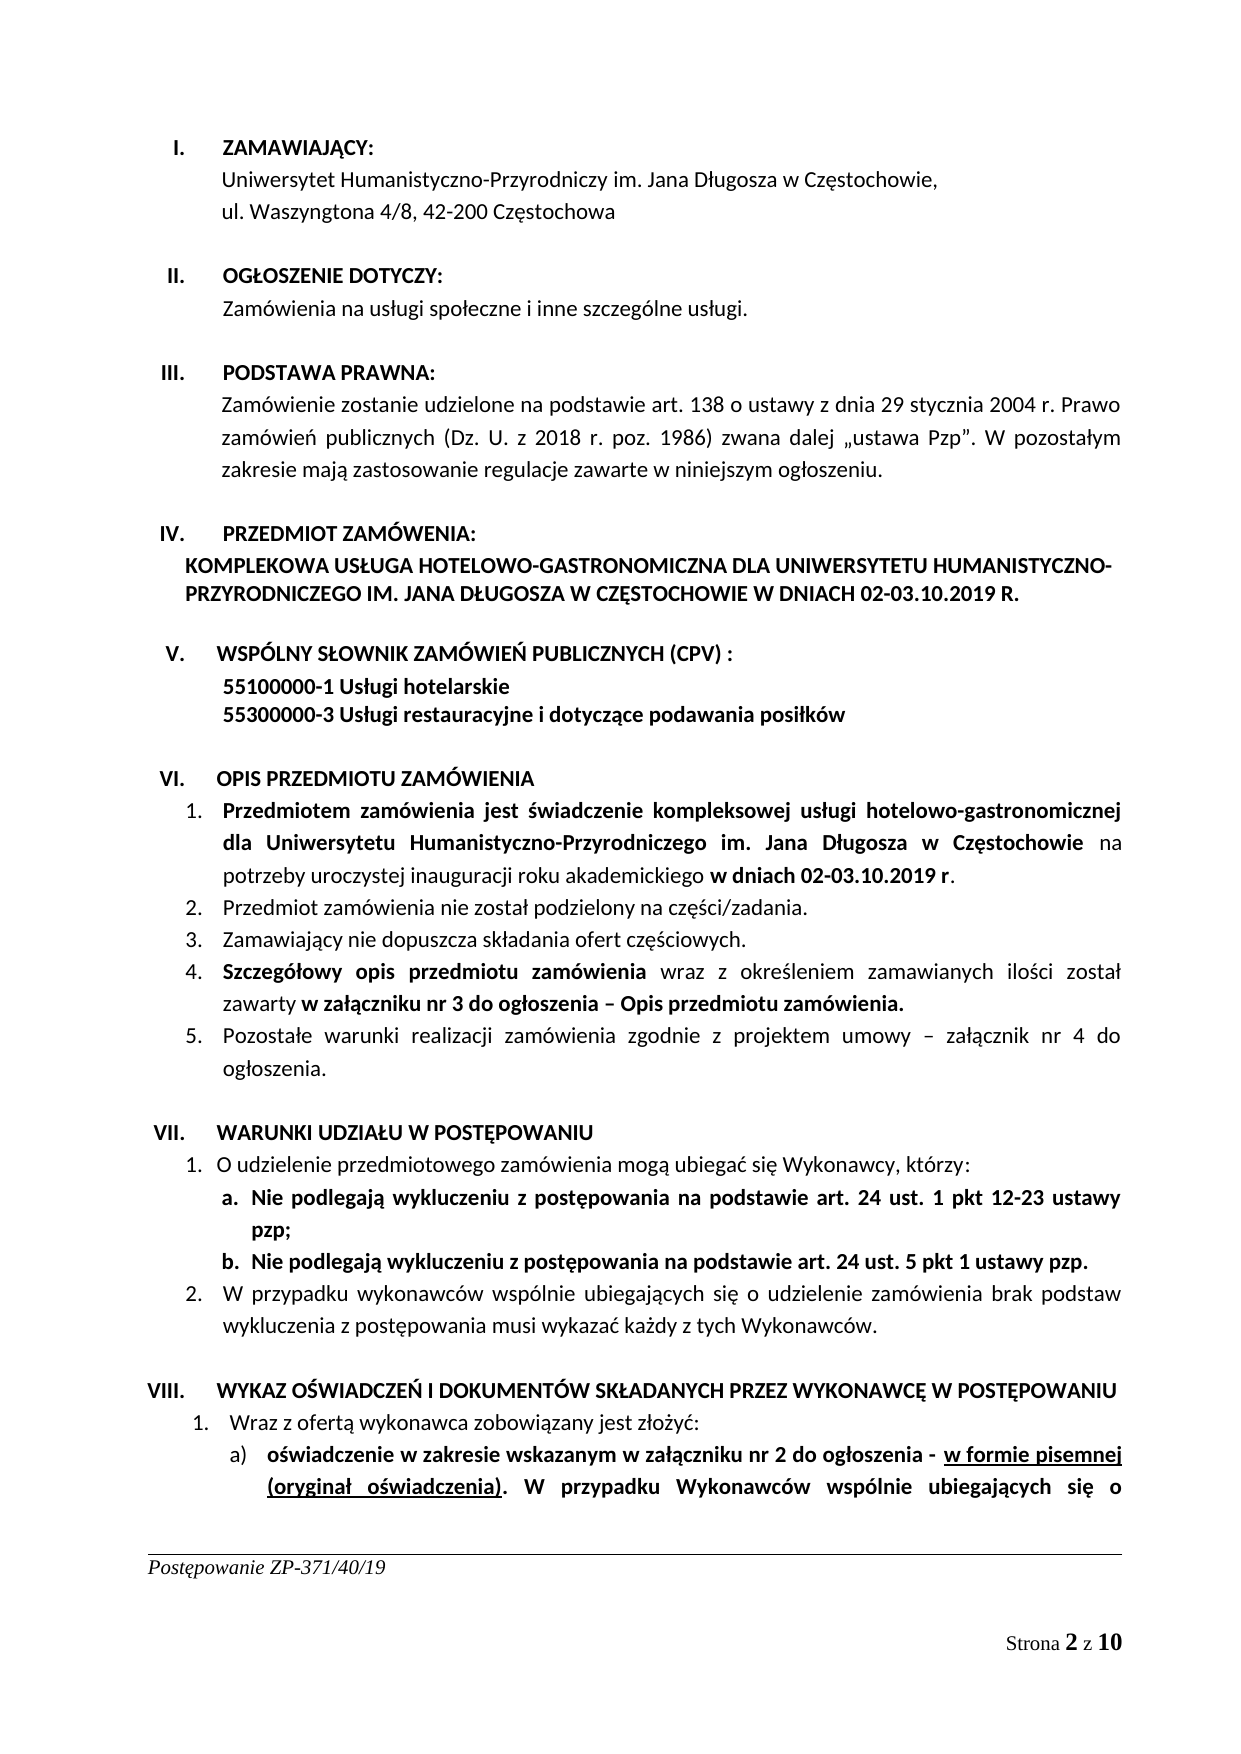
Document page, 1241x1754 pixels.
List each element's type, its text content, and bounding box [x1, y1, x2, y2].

text Zamówienia na usługi społeczne i inne szczególne usługi. [149, 294, 1122, 322]
list Pozostałe warunki realizacji zamówienia zgodnie z projektem umowy – załącznik nr 4 do ogłoszenia. [185, 1022, 1122, 1082]
list WARUNKI UDZIAŁU W POSTĘPOWANIU [185, 1118, 1122, 1146]
list WYKAZ OŚWIADCZEŃ I DOKUMENTÓW SKŁADANYCH PRZEZ WYKONAWCĘ W POSTĘPOWANIU [185, 1376, 1122, 1404]
list O udzielenie przedmiotowego zamówienia mogą ubiegać się Wykonawcy, którzy: [185, 1150, 1122, 1178]
text Uniwersytet Humanistyczno-Przyrodniczy im. Jana Długosza w Częstochowie, [148, 165, 1122, 193]
list ZAMAWIAJĄCY: [185, 133, 1122, 161]
list Nie podlegają wykluczeniu z postępowania na podstawie art. 24 ust. 5 pkt 1 ustawy pzp. [221, 1247, 1122, 1275]
list PRZEDMIOT ZAMÓWENIA: [185, 519, 1122, 547]
list 55100000-1 Usługi hotelarskie [223, 672, 1122, 700]
list PODSTAWA PRAWNA: [185, 358, 1122, 386]
text 55300000-3 Usługi restauracyjne i dotyczące podawania posiłków [223, 700, 1122, 728]
list Nie podlegają wykluczeniu z postępowania na podstawie art. 24 ust. 1 pkt 12-23 ustawy pzp; [221, 1183, 1122, 1243]
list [229, 1440, 1122, 1500]
list Przedmiotem zamówienia jest świadczenie kompleksowej usługi hotelowo-gastronomicznej dla Uniwersytetu Humanistyczno-Przyrodniczego im. Jana Długosza w Częstochowie na potrzeby uroczystej inauguracji roku akademickiego w dniach 02-03.10.2019 r. [185, 796, 1122, 889]
list Zamawiający nie dopuszcza składania ofert częściowych. [185, 925, 1122, 953]
text KOMPLEKOWA USŁUGA HOTELOWO-GASTRONOMICZNA DLA UNIWERSYTETU HUMANISTYCZNO-PRZYRODNICZEGO IM. JANA DŁUGOSZA W CZĘSTOCHOWIE W DNIACH 02-03.10.2019 R. [185, 551, 1122, 607]
list WSPÓLNY SŁOWNIK ZAMÓWIEŃ PUBLICZNYCH (CPV) : [185, 639, 1122, 668]
list W przypadku wykonawców wspólnie ubiegających się o udzielenie zamówienia brak podstaw wykluczenia z postępowania musi wykazać każdy z tych Wykonawców. [185, 1279, 1122, 1339]
list Szczegółowy opis przedmiotu zamówienia wraz z określeniem zamawianych ilości został zawarty w załączniku nr 3 do ogłoszenia – Opis przedmiotu zamówienia. [185, 957, 1122, 1017]
text Zamówienie zostanie udzielone na podstawie art. 138 o ustawy z dnia 29 stycznia 2004 r. Prawo zamówień publicznych (Dz. U. z 2018 r. poz. 1986) zwana dalej „ustawa Pzp”. W pozostałym zakresie mają zastosowanie regulacje zawarte w niniejszym ogłoszeniu. [221, 390, 1122, 483]
list OPIS PRZEDMIOTU ZAMÓWIENIA [185, 764, 1122, 792]
list Wraz z ofertą wykonawca zobowiązany jest złożyć: [192, 1408, 1122, 1436]
text ul. Waszyngtona 4/8, 42-200 Częstochowa [148, 197, 1122, 225]
list OGŁOSZENIE DOTYCZY: [185, 262, 1122, 290]
list Przedmiot zamówienia nie został podzielony na części/zadania. [185, 893, 1122, 921]
